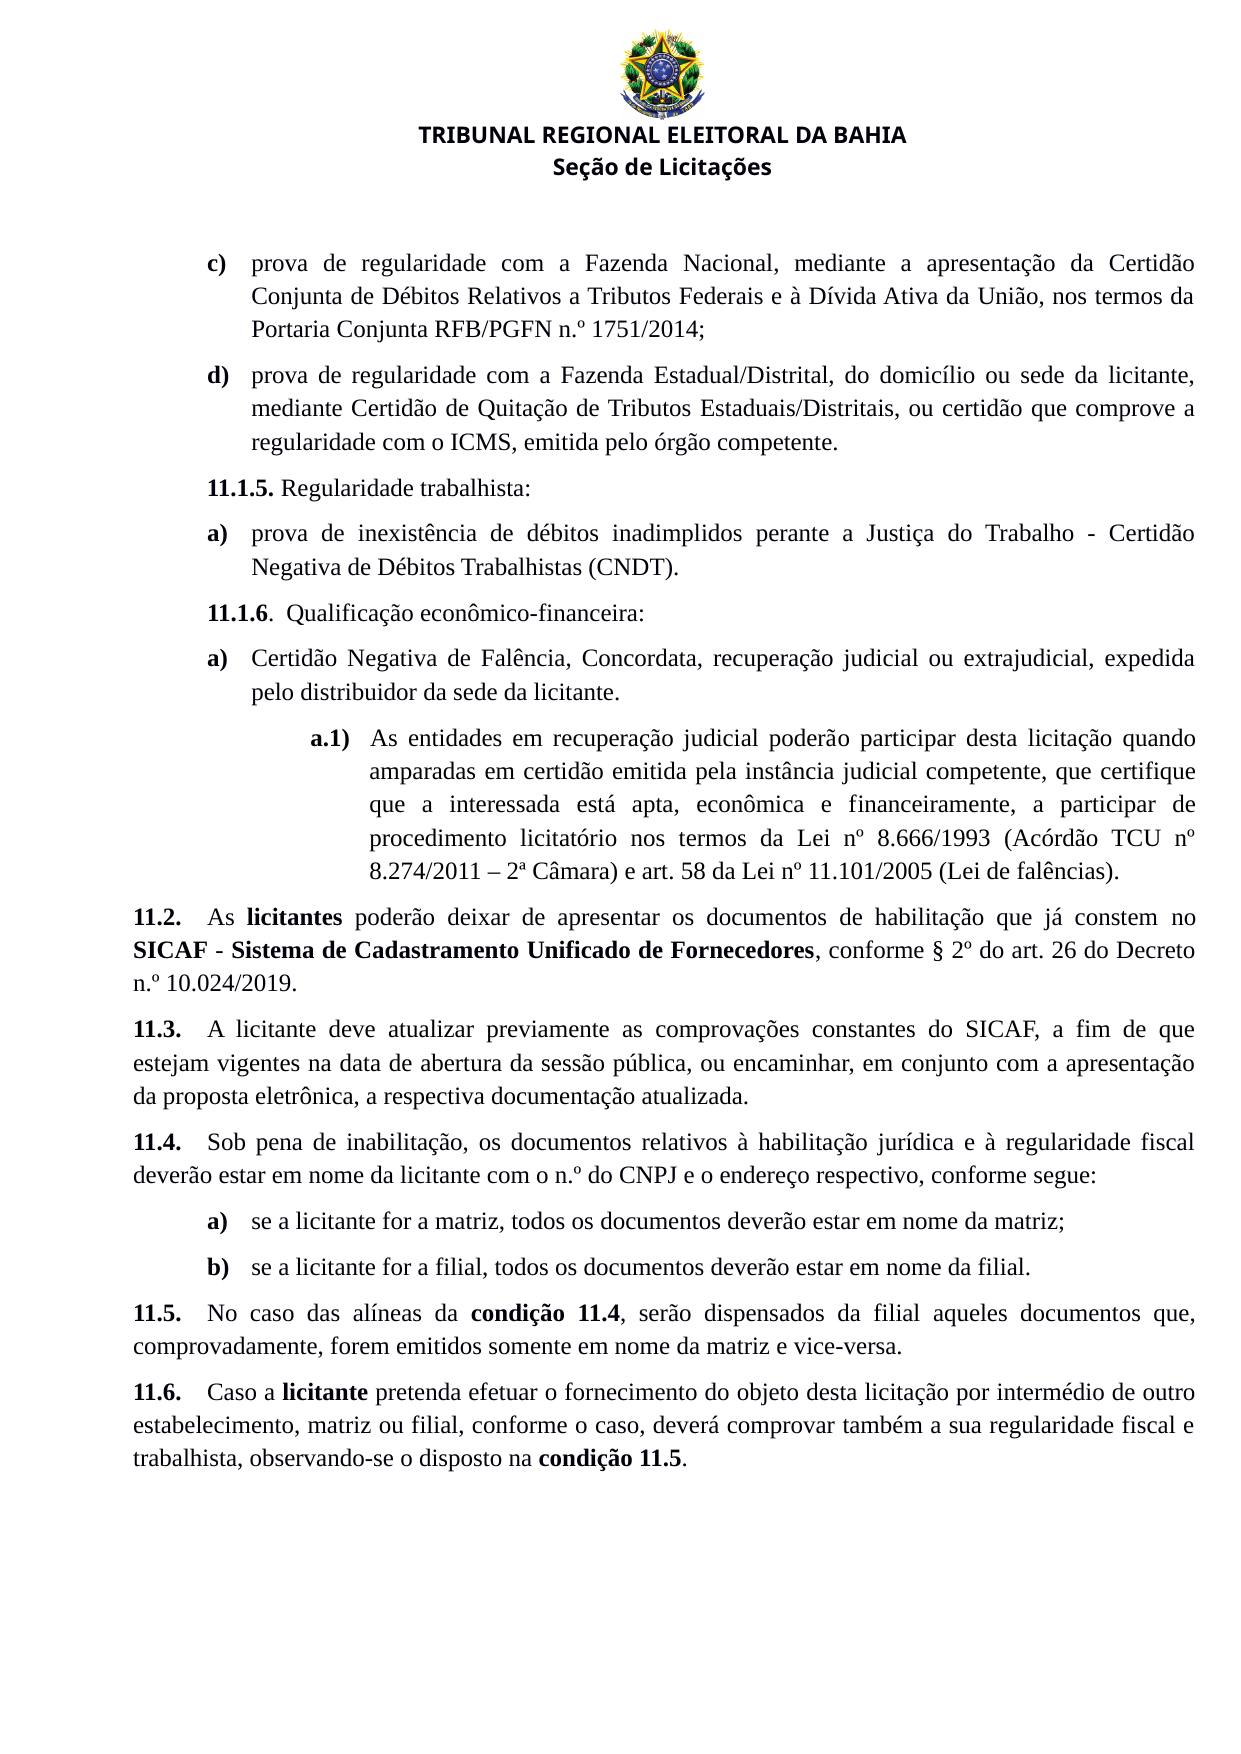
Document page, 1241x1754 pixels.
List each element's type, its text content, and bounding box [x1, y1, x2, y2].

list prova de inexistência de débitos inadimplidos perante a Justiça do Trabalho - Certidão Negativa de Débitos Trabalhistas (CNDT). [207, 515, 1196, 582]
text 11.3. A licitante deve atualizar previamente as comprovações constantes do SICAF, a fim de que estejam vigentes na data de abertura da sessão pública, ou encaminhar, em conjunto com a apresentação da proposta eletrônica, a respectiva documentação atualizada. [133, 1011, 1196, 1111]
text 11.4. Sob pena de inabilitação, os documentos relativos à habilitação jurídica e à regularidade fiscal deverão estar em nome da licitante com o n.º do CNPJ e o endereço respectivo, conforme segue: [133, 1123, 1196, 1190]
text 11.2. As licitantes poderão deixar de apresentar os documentos de habilitação que já constem no SICAF - Sistema de Cadastramento Unificado de Fornecedores, conforme § 2º do art. 26 do Decreto n.º 10.024/2019. [133, 898, 1196, 998]
text 11.1.6. Qualificação econômico-financeira: [207, 594, 1196, 628]
text 11.5. No caso das alíneas da condição 11.4, serão dispensados da filial aqueles documentos que, comprovadamente, forem emitidos somente em nome da matriz e vice-versa. [133, 1294, 1196, 1361]
list prova de regularidade com a Fazenda Nacional, mediante a apresentação da Certidão Conjunta de Débitos Relativos a Tributos Federais e à Dívida Ativa da União, nos termos da Portaria Conjunta RFB/PGFN n.º 1751/2014; [207, 244, 1196, 344]
list se a licitante for a matriz, todos os documentos deverão estar em nome da matriz; [207, 1203, 1196, 1236]
list Certidão Negativa de Falência, Concordata, recuperação judicial ou extrajudicial, expedida pelo distribuidor da sede da licitante. [207, 640, 1196, 707]
list prova de regularidade com a Fazenda Estadual/Distrital, do domicílio ou sede da licitante, mediante Certidão de Quitação de Tributos Estaduais/Distritais, ou certidão que comprove a regularidade com o ICMS, emitida pelo órgão competente. [207, 357, 1196, 457]
text 11.1.5. Regularidade trabalhista: [133, 469, 1196, 503]
list se a licitante for a filial, todos os documentos deverão estar em nome da filial. [207, 1248, 1196, 1282]
text 11.6. Caso a licitante pretenda efetuar o fornecimento do objeto desta licitação por intermédio de outro estabelecimento, matriz ou filial, conforme o caso, deverá comprovar também a sua regularidade fiscal e trabalhista, observando-se o disposto na condição 11.5. [133, 1373, 1196, 1473]
text a.1) As entidades em recuperação judicial poderão participar desta licitação quando amparadas em certidão emitida pela instância judicial competente, que certifique que a interessada está apta, econômica e financeiramente, a participar de procedimento licitatório nos termos da Lei nº 8.666/1993 (Acórdão TCU nº 8.274/2011 – 2ª Câmara) e art. 58 da Lei nº 11.101/2005 (Lei de falências). [310, 719, 1196, 886]
